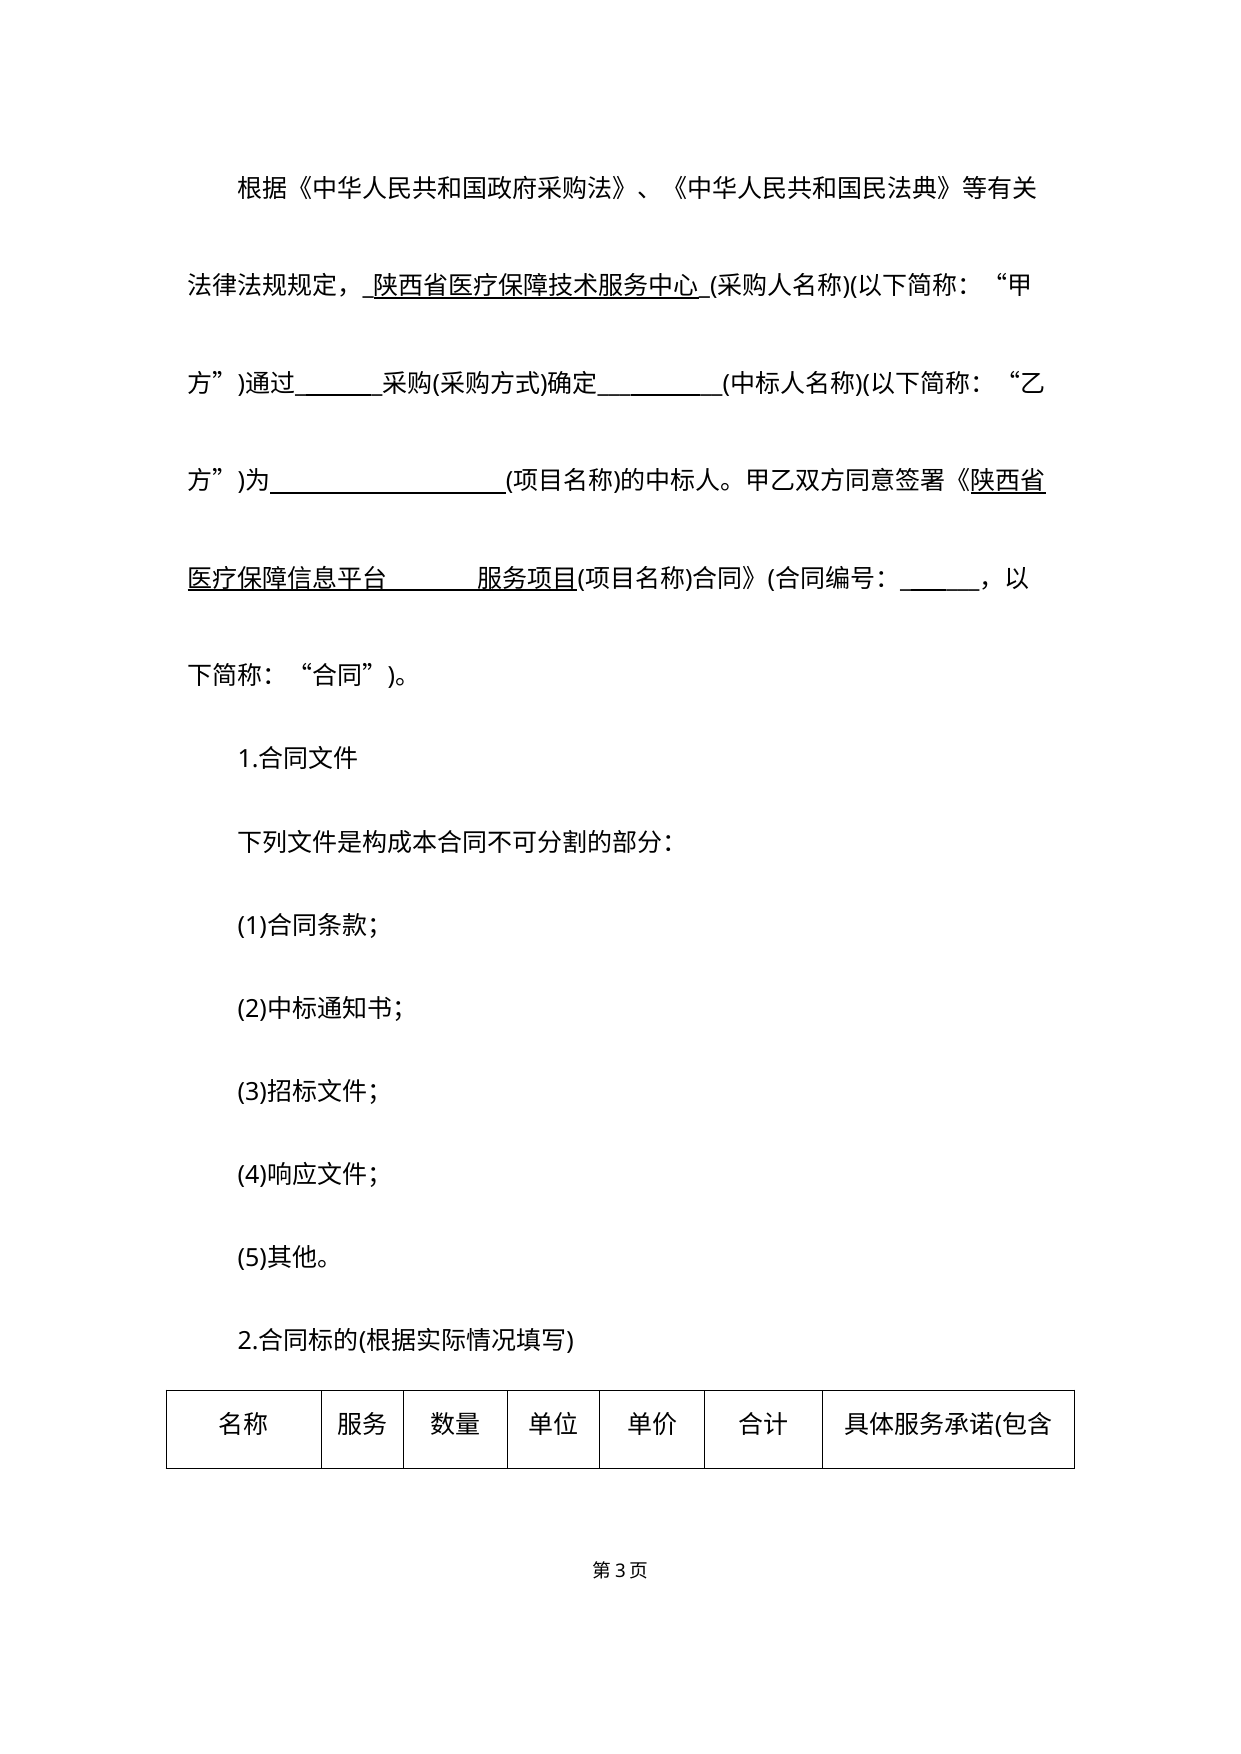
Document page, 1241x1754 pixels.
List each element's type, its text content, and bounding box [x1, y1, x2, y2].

text 下列文件是构成本合同不可分割的部分： [187, 808, 1053, 873]
table_header 数量 [404, 1391, 507, 1468]
table_header 单价 （元） [600, 1391, 704, 1468]
text 2.合同标的(根据实际情况填写) [187, 1306, 1053, 1371]
table_header 名称 [167, 1391, 321, 1468]
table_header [823, 1391, 1074, 1468]
text (1)合同条款； [187, 891, 1053, 956]
text (3)招标文件； [187, 1057, 1053, 1122]
table_header 单位 [508, 1391, 599, 1468]
text (2)中标通知书； [187, 974, 1053, 1039]
text 1.合同文件 [187, 724, 1053, 789]
text (4)响应文件； [187, 1140, 1053, 1205]
table_header 服务内容 [322, 1391, 403, 1468]
table_header 合计 （元） [705, 1391, 822, 1468]
text (5)其他。 [187, 1223, 1053, 1288]
text 根据《中华人民共和国政府采购法》、《中华人民共和国民法典》等有关法律法规规定，_陕西省医疗保障技术服务中心_(采购人名称)(以下简称：“甲方”)通过_ _采购(采购方式)确定___ ___(中标人名称)(以下简称：“乙方”)为 (项目名称)的中标人。甲乙双方同意签署《陕西省医疗保障信息平台 服务项目(项目名称)合同》(合同编号：__ ____，以下简称：“合同”)。 [187, 154, 1053, 706]
